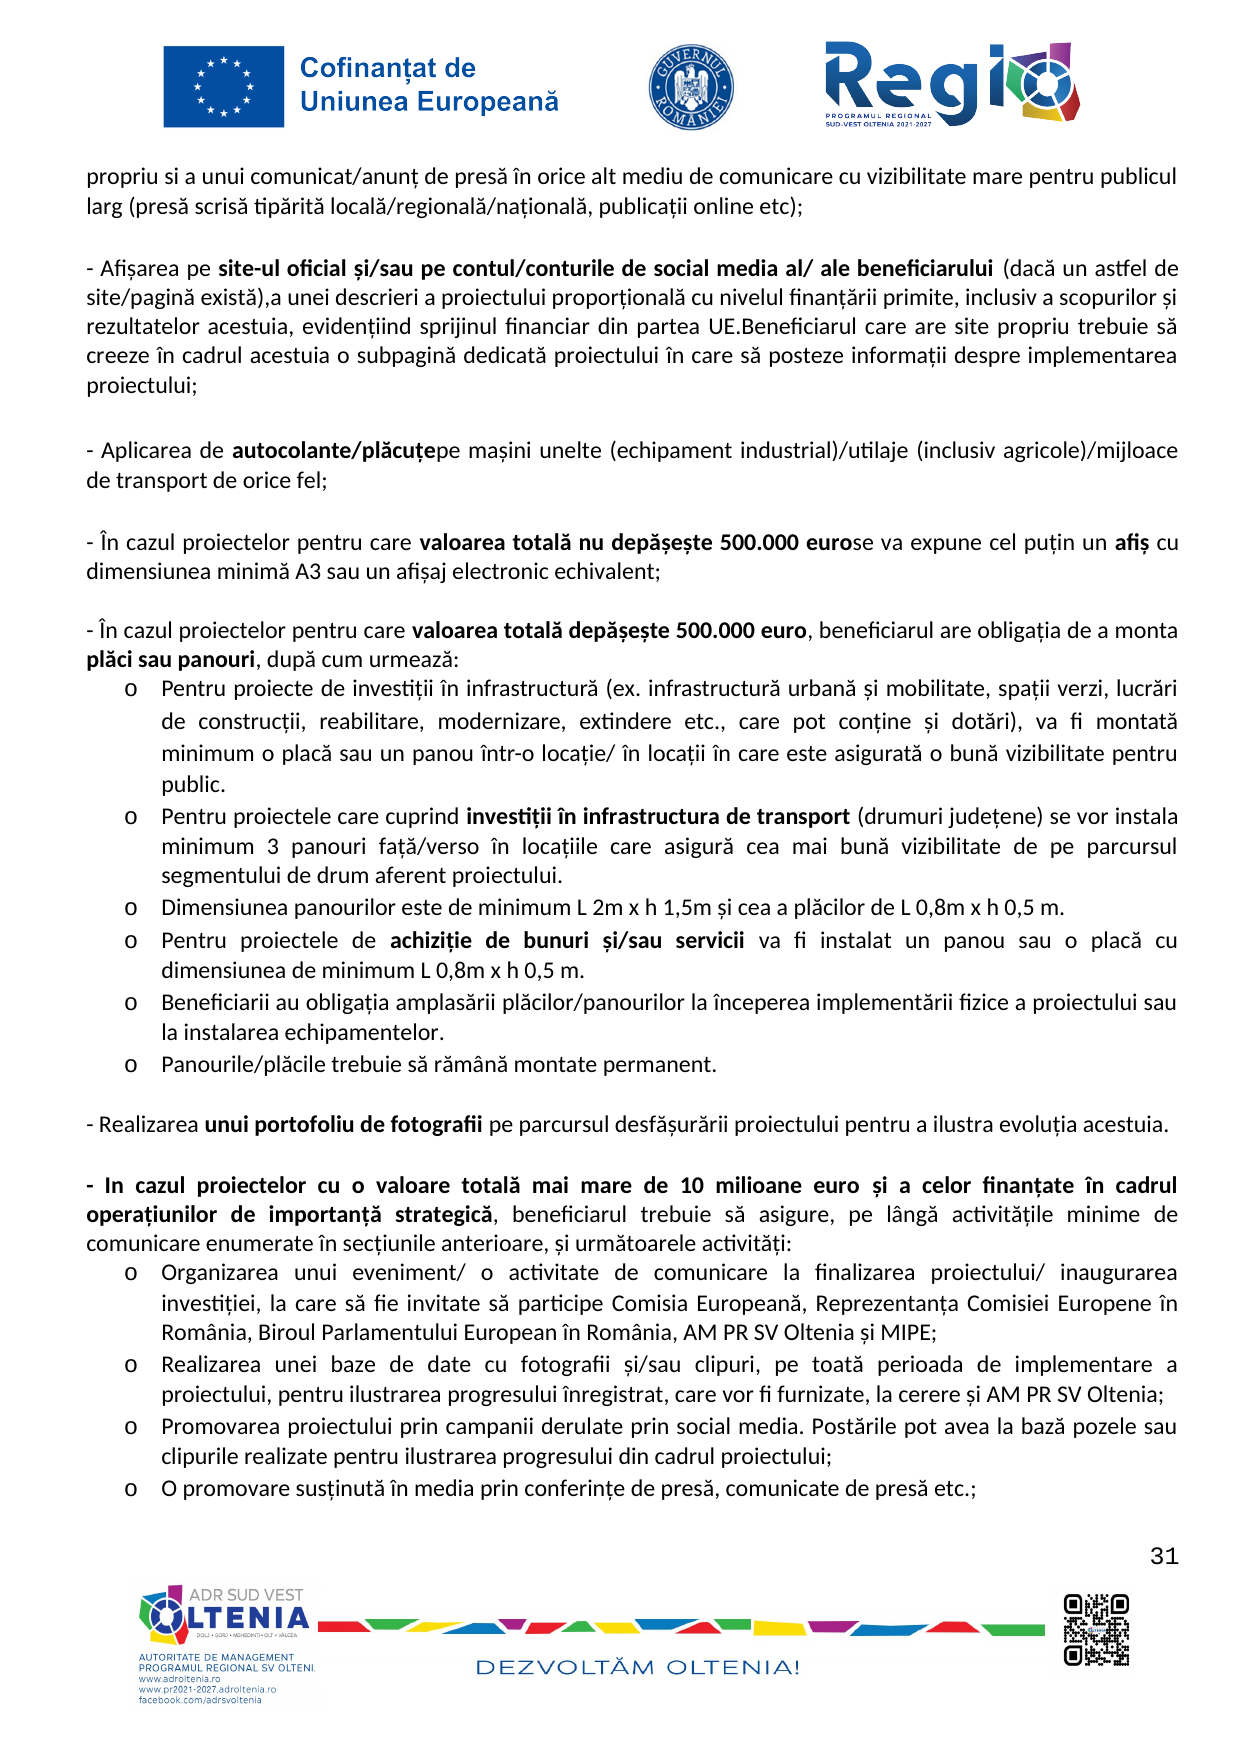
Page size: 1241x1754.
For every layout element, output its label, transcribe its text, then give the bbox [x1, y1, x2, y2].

picture [645, 42, 739, 132]
text - Afișarea pe site-ul oficial și/sau pe contul/conturile de social media al/ ale beneficiarului (dacă un astfel de site/pagină există),a unei descrieri a proiectului proporțională cu nivelul finanțării primite, inclusiv a scopurilor și rezultatelor acestuia, evidențiind sprijinul financiar din partea UE.Beneficiarul care are site propriu trebuie să creeze în cadrul acestuia o subpagină dedicată proiectului în care să posteze informații despre implementarea proiectului; [86, 253, 1179, 399]
list Pentru proiectele de achiziție de bunuri și/sau servicii va fi instalat un panou sau o placă cu dimensiunea de minimum L 0,8m x h 0,5 m. [123, 925, 1179, 985]
list Beneficiarii au obligația amplasării plăcilor/panourilor la începerea implementării fizice a proiectului sau la instalarea echipamentelor. [123, 987, 1179, 1047]
picture [158, 42, 561, 131]
list Pentru proiecte de investiții în infrastructură (ex. infrastructură urbană și mobilitate, spații verzi, lucrări de construcții, reabilitare, modernizare, extindere etc., care pot conține și dotări), va fi montată minimum o placă sau un panou într-o locație/ în locații în care este asigurată o bună vizibilitate pentru public. [123, 673, 1179, 798]
picture [131, 1582, 1134, 1711]
list Pentru proiectele care cuprind investiții în infrastructura de transport (drumuri județene) se vor instala minimum 3 panouri față/verso în locațiile care asigură cea mai bună vizibilitate de pe parcursul segmentului de drum aferent proiectului. [123, 801, 1179, 890]
list Realizarea unei baze de date cu fotografii și/sau clipuri, pe toată perioada de implementare a proiectului, pentru ilustrarea progresului înregistrat, care vor fi furnizate, la cerere și AM PR SV Oltenia; [123, 1349, 1179, 1409]
text - În cazul proiectelor pentru care valoarea totală depășește 500.000 euro, beneficiarul are obligația de a monta plăci sau panouri, după cum urmează: [86, 615, 1179, 673]
list Promovarea proiectului prin campanii derulate prin social media. Postările pot avea la bază pozele sau clipurile realizate pentru ilustrarea progresului din cadrul proiectului; [123, 1411, 1179, 1471]
text - Aplicarea de autocolante/plăcuțepe mașini unelte (echipament industrial)/utilaje (inclusiv agricole)/mijloace de transport de orice fel; [86, 436, 1179, 494]
list Dimensiunea panourilor este de minimum L 2m x h 1,5m și cea a plăcilor de L 0,8m x h 0,5 m. [123, 892, 1179, 923]
text - În cazul proiectelor pentru care valoarea totală nu depășește 500.000 eurose va expune cel puțin un afiș cu dimensiunea minimă A3 sau un afișaj electronic echivalent; [86, 527, 1179, 585]
list Organizarea unui eveniment/ o activitate de comunicare la finalizarea proiectului/ inaugurarea investiției, la care să fie invitate să participe Comisia Europeană, Reprezentanța Comisiei Europene în România, Biroul Parlamentului European în România, AM PR SV Oltenia și MIPE; [123, 1257, 1179, 1347]
text - Realizarea unui portofoliu de fotografii pe parcursul desfășurării proiectului pentru a ilustra evoluția acestuia. [86, 1109, 1179, 1138]
list O promovare susținută în media prin conferințe de presă, comunicate de presă etc.; [123, 1473, 1179, 1503]
list Panourile/plăcile trebuie să rămână montate permanent. [123, 1049, 1179, 1079]
text - In cazul proiectelor cu o valoare totală mai mare de 10 milioane euro și a celor finanțate în cadrul operațiunilor de importanță strategică, beneficiarul trebuie să asigure, pe lângă activitățile minime de comunicare enumerate în secțiunile anterioare, și următoarele activități: [86, 1170, 1179, 1257]
picture [823, 40, 1082, 129]
